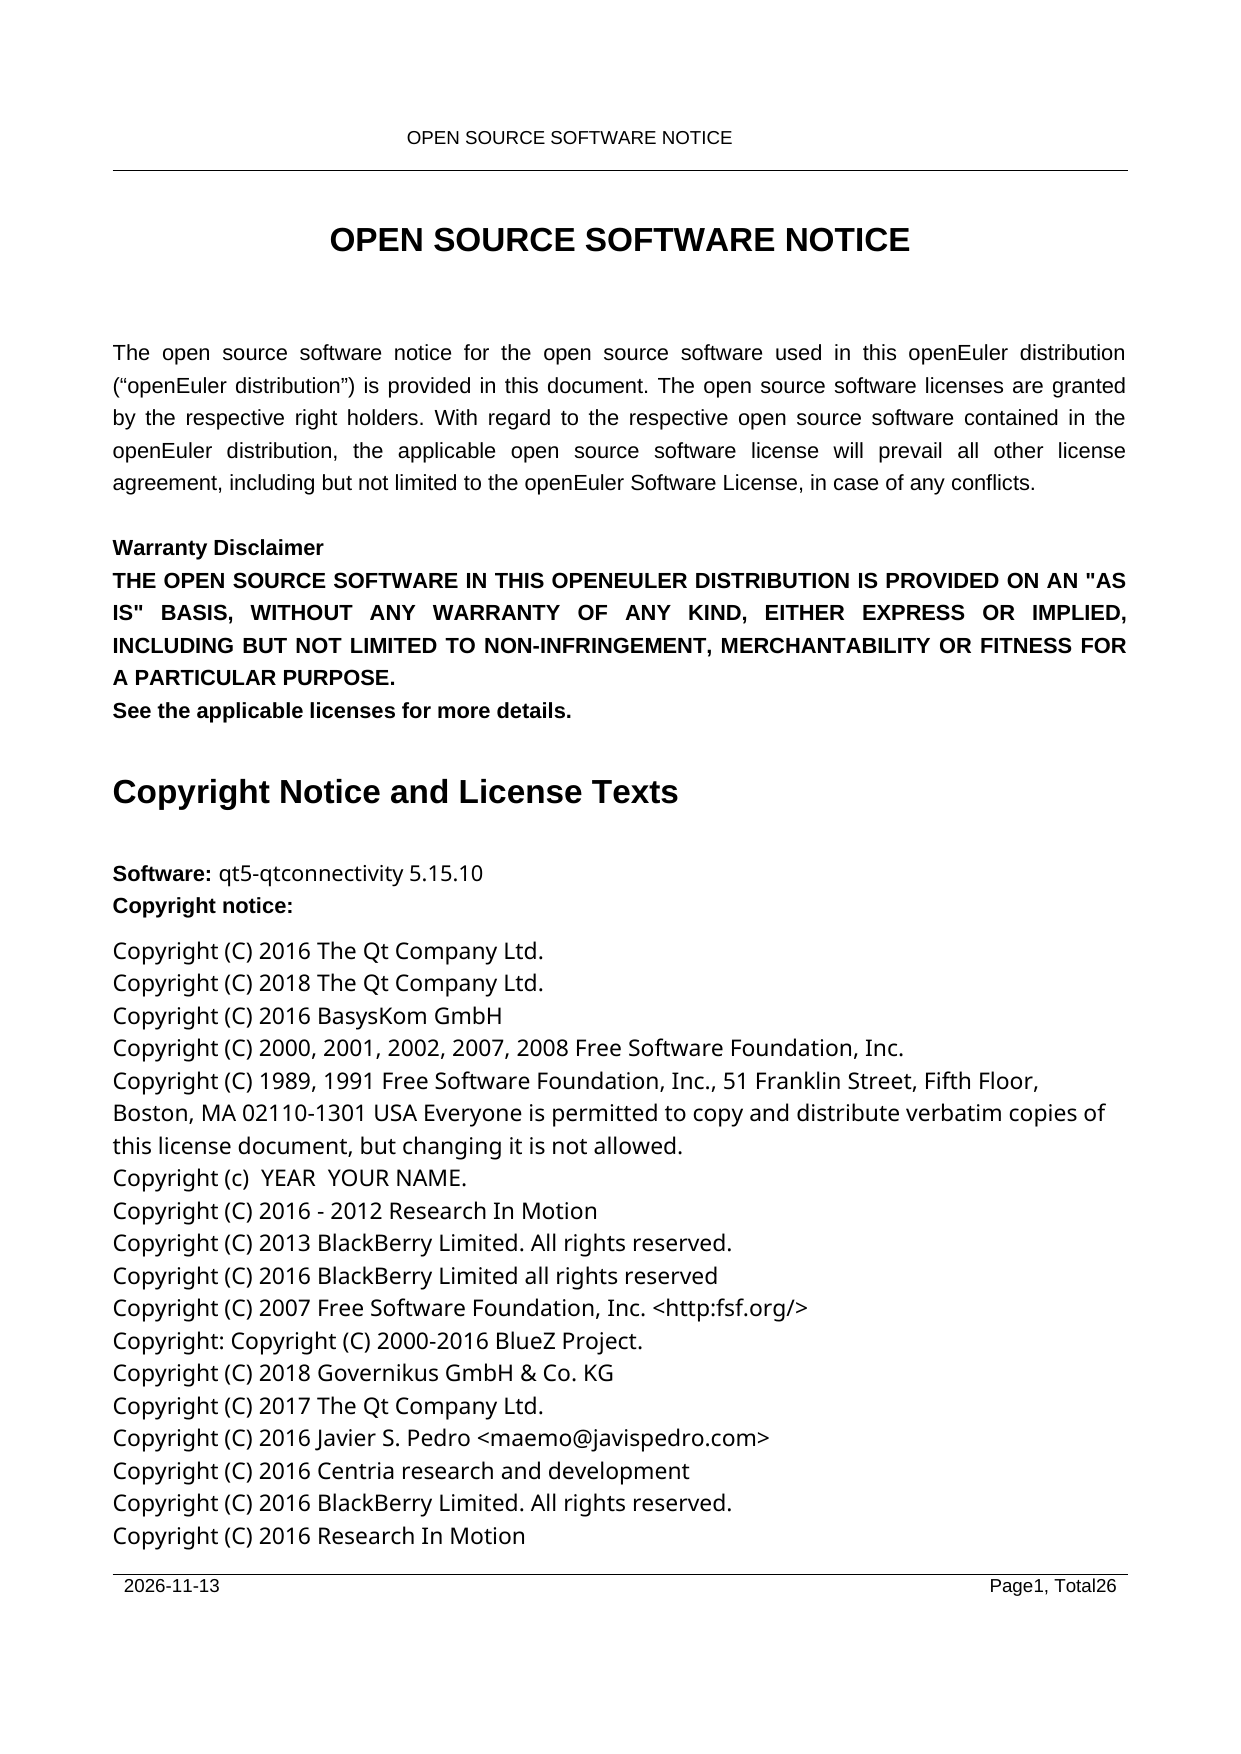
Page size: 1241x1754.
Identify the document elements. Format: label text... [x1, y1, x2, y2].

text Warranty Disclaimer [112, 531, 1128, 564]
text Copyright Notice and License Texts [112, 759, 1128, 824]
text THE OPEN SOURCE SOFTWARE IN THIS OPENEULER DISTRIBUTION IS PROVIDED ON AN "AS IS" BASIS, WITHOUT ANY WARRANTY OF ANY KIND, EITHER EXPRESS OR IMPLIED, INCLUDING BUT NOT LIMITED TO NON-INFRINGEMENT, MERCHANTABILITY OR FITNESS FOR A PARTICULAR PURPOSE. See the applicable licenses for more details. [112, 564, 1128, 726]
title Software: qt5-qtconnectivity 5.15.10 [112, 856, 1128, 889]
text Copyright notice: [112, 889, 1128, 921]
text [112, 934, 1128, 1551]
text OPEN SOURCE SOFTWARE NOTICE [112, 206, 1128, 271]
text The open source software notice for the open source software used in this openEuler distribution (“openEuler distribution”) is provided in this document. The open source software licenses are granted by the respective right holders. With regard to the respective open source software contained in the openEuler distribution, the applicable open source software license will prevail all other license agreement, including but not limited to the openEuler Software License, in case of any conflicts. [112, 336, 1128, 499]
